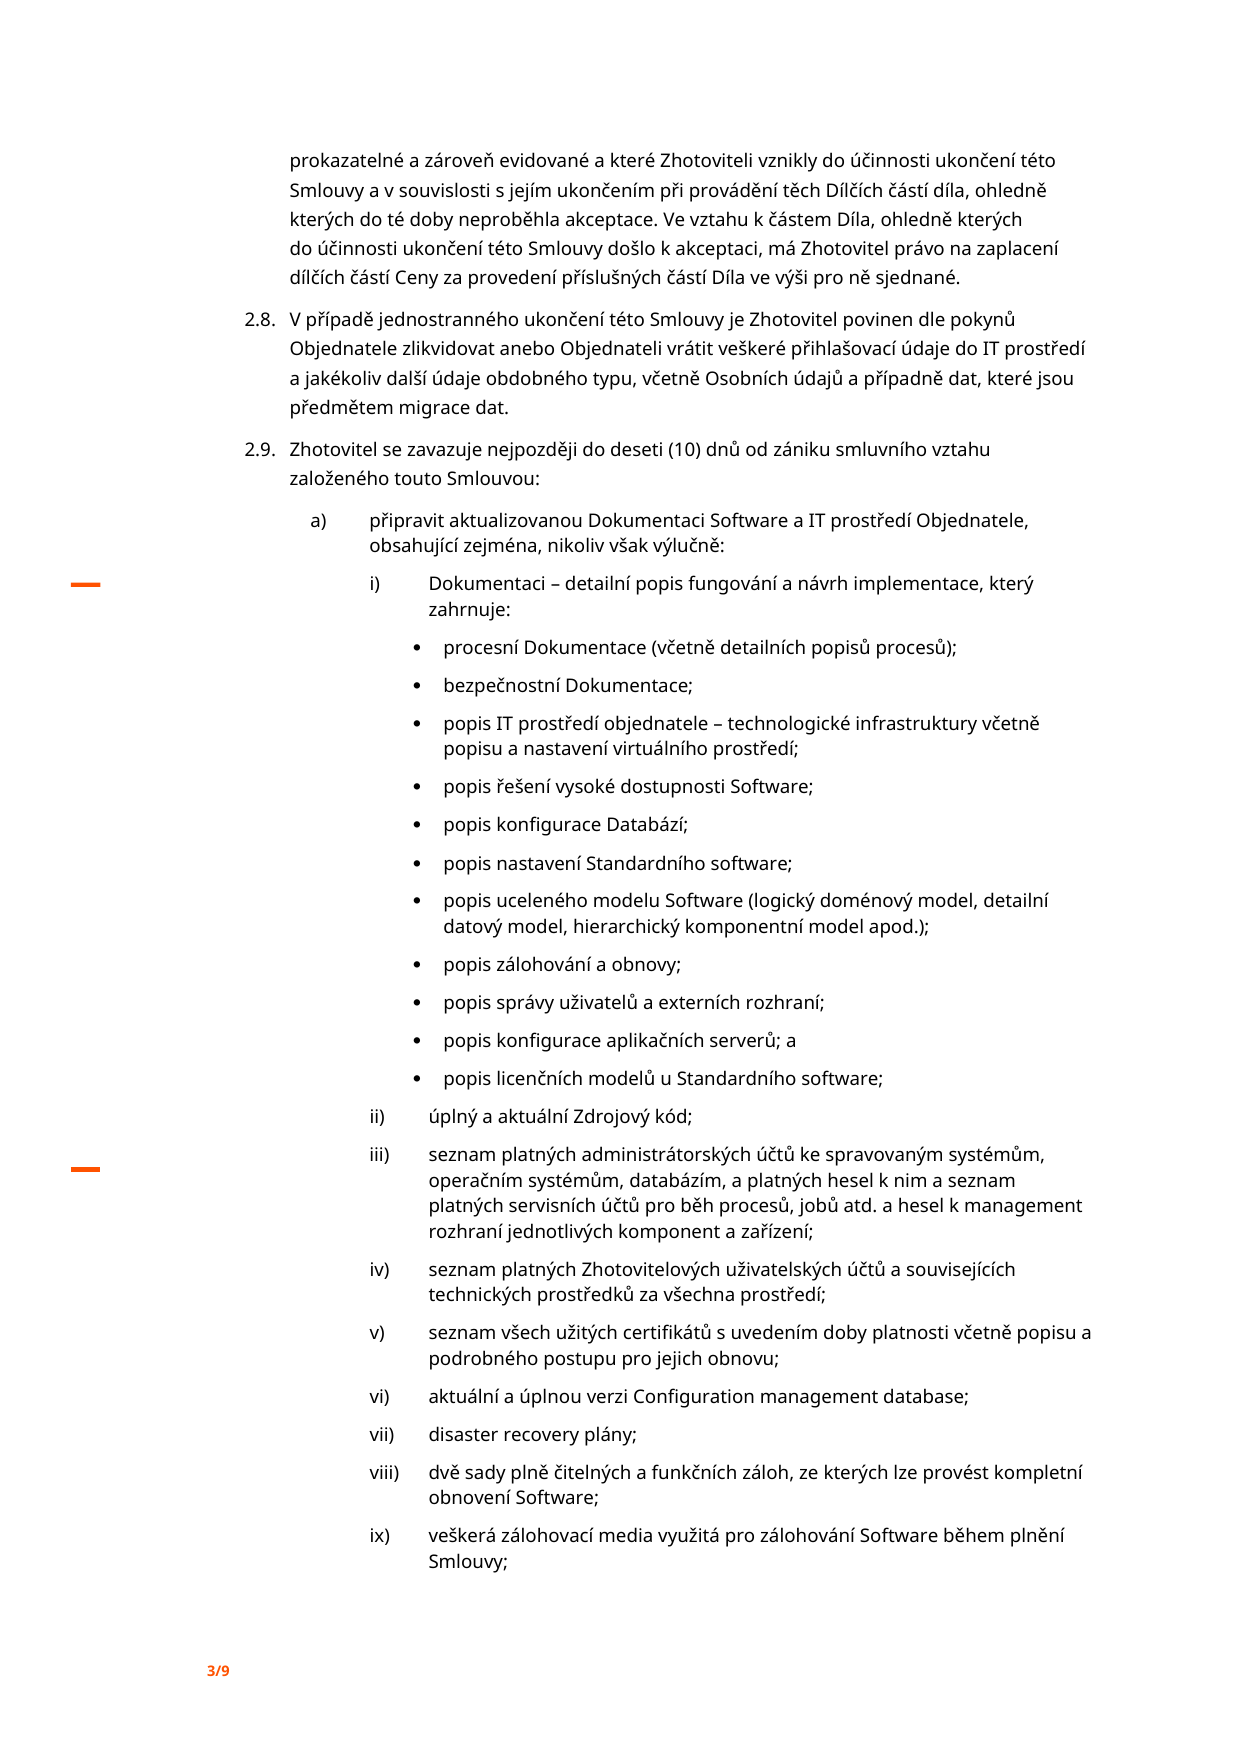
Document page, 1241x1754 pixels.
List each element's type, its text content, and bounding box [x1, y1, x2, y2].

list procesní Dokumentace (včetně detailních popisů procesů); [413, 634, 1093, 660]
list úplný a aktuální Zdrojový kód; [369, 1103, 1093, 1129]
text Zhotovitel se zavazuje nejpozději do deseti (10) dnů od zániku smluvního vztahu založeného touto Smlouvou: [244, 436, 1093, 491]
list seznam všech užitých certifikátů s uvedením doby platnosti včetně popisu a podrobného postupu pro jejich obnovu; [369, 1319, 1093, 1371]
list aktuální a úplnou verzi Configuration management database; [369, 1383, 1093, 1409]
list popis řešení vysoké dostupnosti Software; [413, 774, 1093, 799]
list popis licenčních modelů u Standardního software; [413, 1065, 1093, 1091]
list připravit aktualizovanou Dokumentaci Software a IT prostředí Objednatele, obsahující zejména, nikoliv však výlučně: [310, 507, 1093, 558]
list popis zálohování a obnovy; [413, 951, 1093, 977]
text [244, 148, 1093, 290]
list popis konfigurace aplikačních serverů; a [413, 1027, 1093, 1053]
list Dokumentaci – detailní popis fungování a návrh implementace, který zahrnuje: [369, 571, 1093, 622]
list disaster recovery plány; [369, 1421, 1093, 1447]
list seznam platných administrátorských účtů ke spravovaným systémům, operačním systémům, databázím, a platných hesel k nim a seznam platných servisních účtů pro běh procesů, jobů atd. a hesel k management rozhraní jednotlivých komponent a zařízení; [369, 1141, 1093, 1243]
list popis konfigurace Databází; [413, 812, 1093, 837]
list dvě sady plně čitelných a funkčních záloh, ze kterých lze provést kompletní obnovení Software; [369, 1459, 1093, 1510]
text V případě jednostranného ukončení této Smlouvy je Zhotovitel povinen dle pokynů Objednatele zlikvidovat anebo Objednateli vrátit veškeré přihlašovací údaje do IT prostředí a jakékoliv další údaje obdobného typu, včetně Osobních údajů a případně dat, které jsou předmětem migrace dat. [244, 306, 1093, 420]
list popis správy uživatelů a externích rozhraní; [413, 989, 1093, 1015]
list bezpečnostní Dokumentace; [413, 672, 1093, 698]
list popis uceleného modelu Software (logický doménový model, detailní datový model, hierarchický komponentní model apod.); [413, 888, 1093, 939]
list popis IT prostředí objednatele – technologické infrastruktury včetně popisu a nastavení virtuálního prostředí; [413, 710, 1093, 761]
list veškerá zálohovací media využitá pro zálohování Software během plnění Smlouvy; [369, 1523, 1093, 1574]
list popis nastavení Standardního software; [413, 850, 1093, 875]
list seznam platných Zhotovitelových uživatelských účtů a souvisejících technických prostředků za všechna prostředí; [369, 1256, 1093, 1307]
